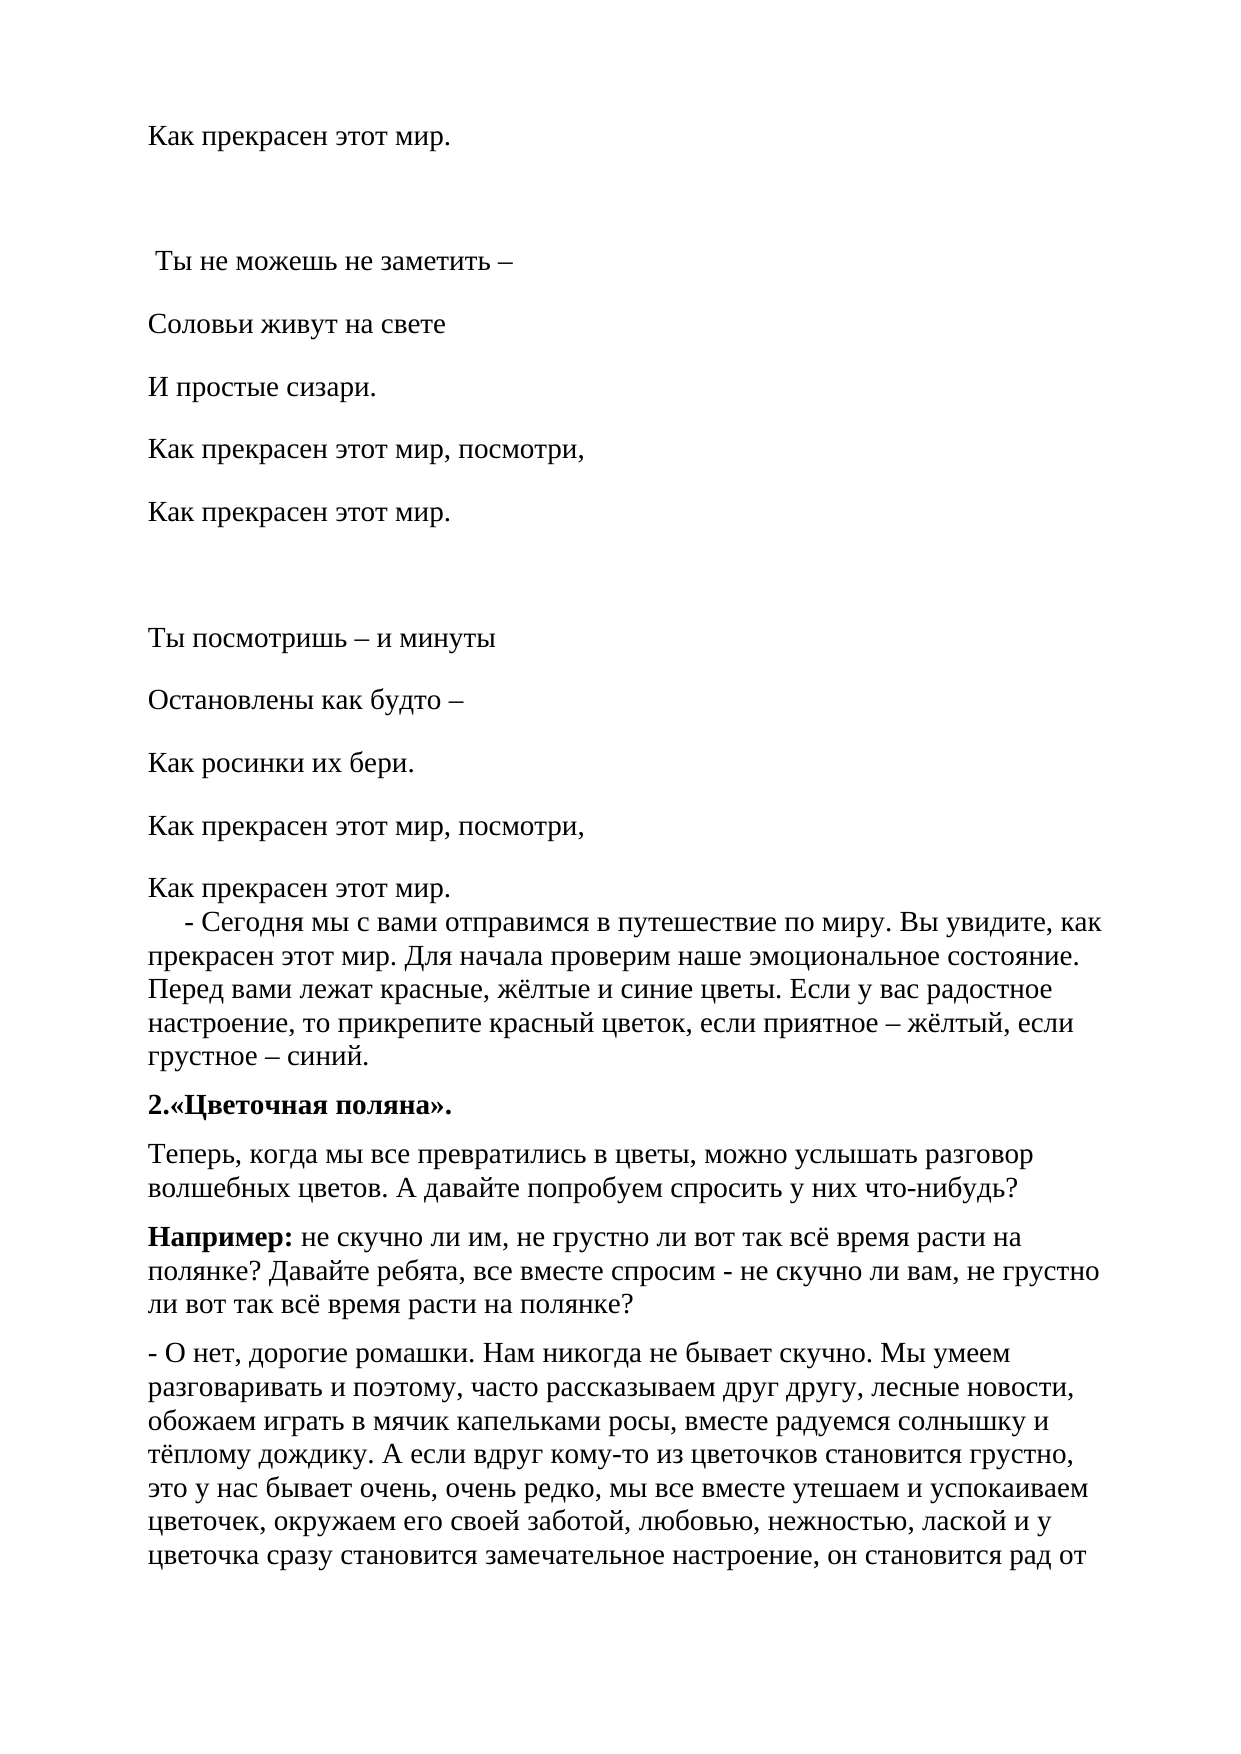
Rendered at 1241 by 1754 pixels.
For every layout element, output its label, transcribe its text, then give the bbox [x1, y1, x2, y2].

text Ты посмотришь – и минуты [148, 620, 1107, 653]
text Как прекрасен этот мир. [148, 871, 1107, 904]
text Как росинки их бери. [148, 745, 1107, 779]
text Остановлены как будто – [148, 682, 1107, 716]
text Ты не можешь не заметить – [148, 243, 1107, 277]
text И простые сизари. [148, 369, 1107, 402]
text Как прекрасен этот мир. [148, 494, 1107, 528]
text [148, 1336, 1107, 1570]
text Например: не скучно ли им, не грустно ли вот так всё время расти на полянке? Давайте ребята, все вместе спросим - не скучно ли вам, не грустно ли вот так всё время расти на полянке? [148, 1219, 1107, 1320]
text 2.«Цветочная поляна». [148, 1087, 1107, 1121]
text Как прекрасен этот мир. [148, 118, 1107, 152]
text Соловьи живут на свете [148, 306, 1107, 340]
text Теперь, когда мы все превратились в цветы, можно услышать разговор волшебных цветов. А давайте попробуем спросить у них что-нибудь? [148, 1137, 1107, 1204]
text - Сегодня мы с вами отправимся в путешествие по миру. Вы увидите, как прекрасен этот мир. Для начала проверим наше эмоциональное состояние. Перед вами лежат красные, жёлтые и синие цветы. Если у вас радостное настроение, то прикрепите красный цветок, если приятное – жёлтый, если грустное – синий. [148, 904, 1107, 1072]
text Как прекрасен этот мир, посмотри, [148, 808, 1107, 841]
text Как прекрасен этот мир, посмотри, [148, 432, 1107, 465]
